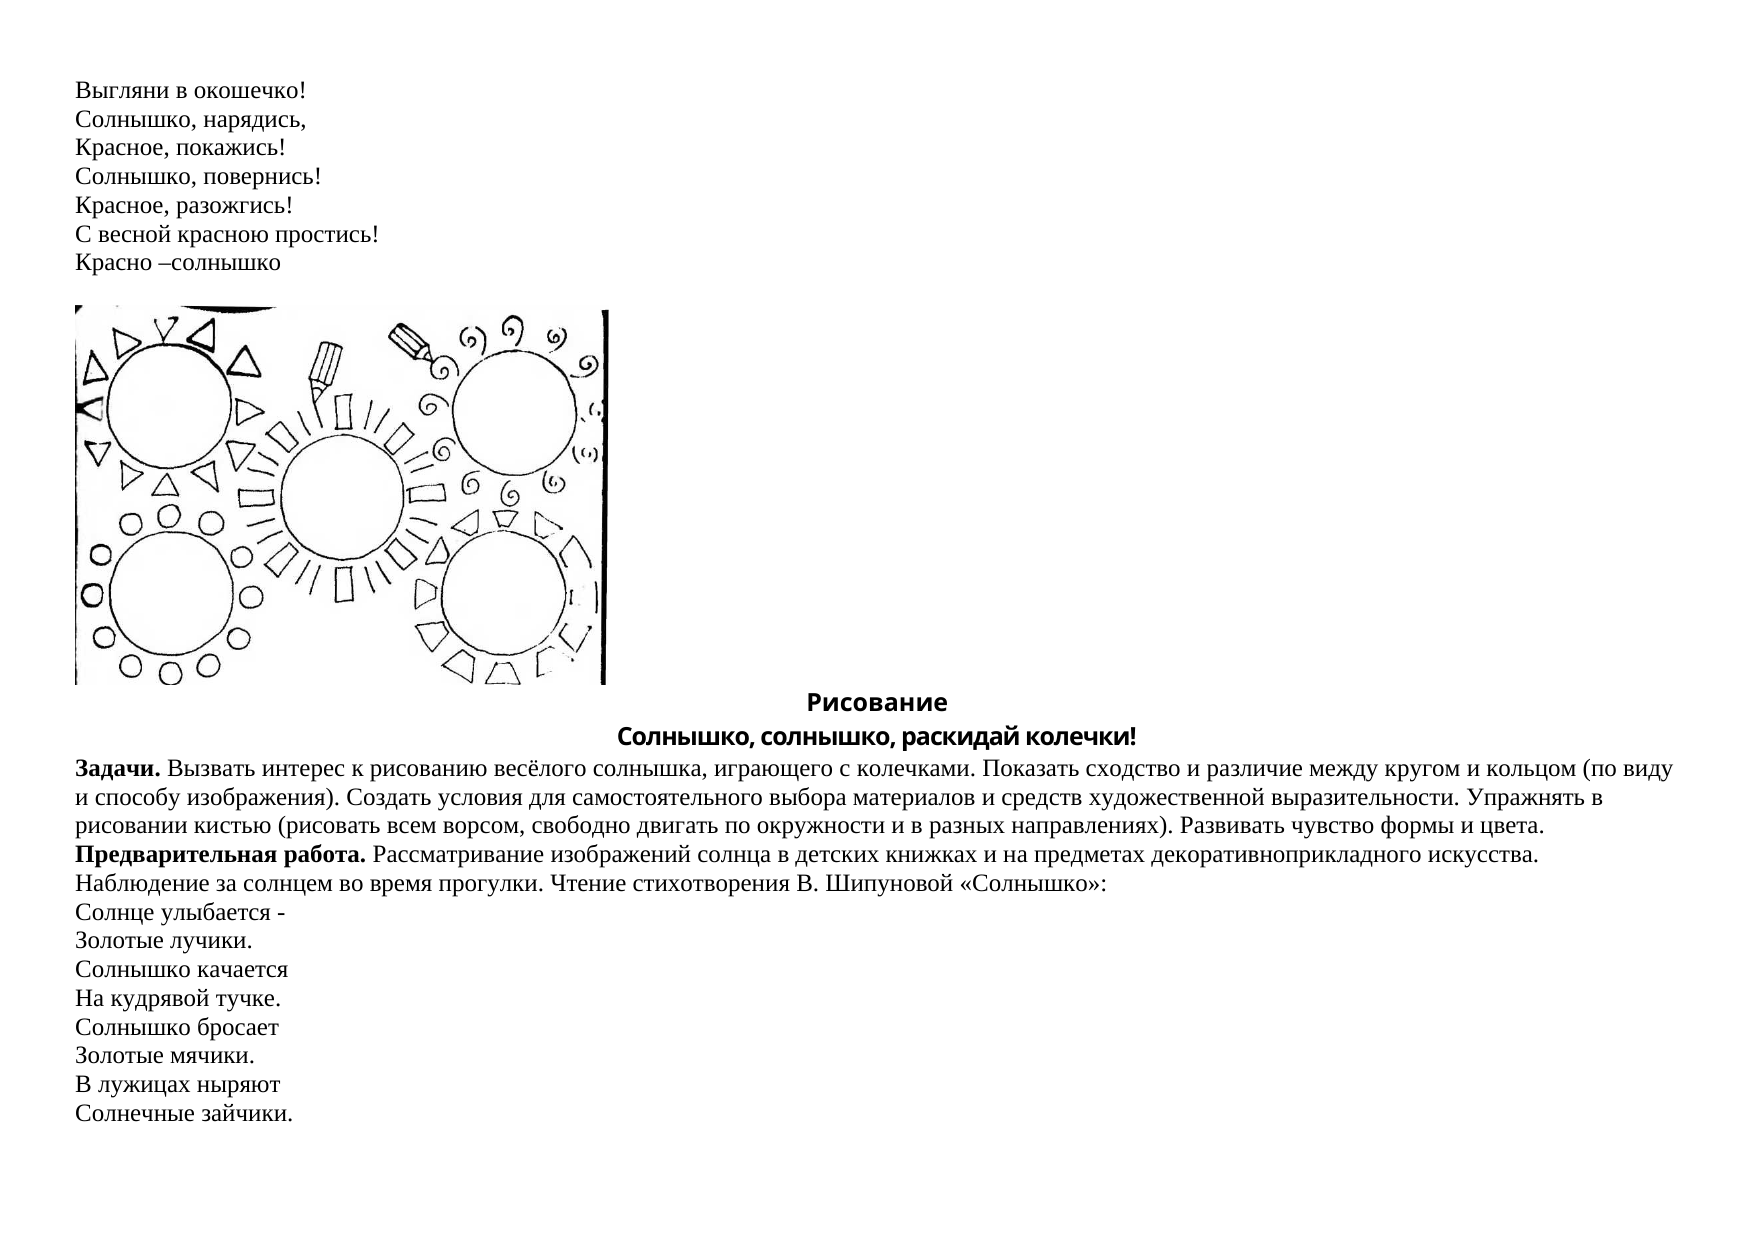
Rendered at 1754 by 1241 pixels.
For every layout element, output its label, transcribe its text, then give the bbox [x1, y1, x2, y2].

text Красное, покажись! [75, 132, 1679, 161]
text Солнышко, повернись! [75, 161, 1679, 190]
picture [75, 305, 609, 685]
text Рисование [75, 685, 1679, 719]
text Золотые мячики. [75, 1040, 1679, 1069]
text Солнечные зайчики. [75, 1098, 1679, 1127]
text Красно –солнышко [75, 247, 1679, 276]
text Солнце улыбается - [75, 897, 1679, 925]
text Золотые лучики. [75, 925, 1679, 954]
text Красное, разожгись! [75, 190, 1679, 219]
text Солнышко, солнышко, раскидай колечки! [75, 719, 1679, 753]
text В лужицах ныряют [75, 1069, 1679, 1098]
text Солнышко, нарядись, [75, 104, 1679, 132]
text Выгляни в окошечко! [75, 75, 1679, 104]
text С весной красною простись! [75, 219, 1679, 247]
text Солнышко бросает [75, 1012, 1679, 1040]
text Задачи. Вызвать интерес к рисованию весёлого солнышка, играющего с колечками. Показать сходство и различие между кругом и кольцом (по виду и способу изображения). Создать условия для самостоятельного выбора материалов и средств художественной выразительности. Упражнять в рисовании кистью (рисовать всем ворсом, свободно двигать по окружности и в разных направлениях). Развивать чувство формы и цвета. [75, 753, 1679, 839]
text Солнышко качается [75, 954, 1679, 983]
text Предварительная работа. Рассматривание изображений солнца в детских книжках и на предметах декоративноприкладного искусства. Наблюдение за солнцем во время прогулки. Чтение стихотворения В. Шипуновой «Солнышко»: [75, 839, 1679, 897]
text На кудрявой тучке. [75, 983, 1679, 1012]
